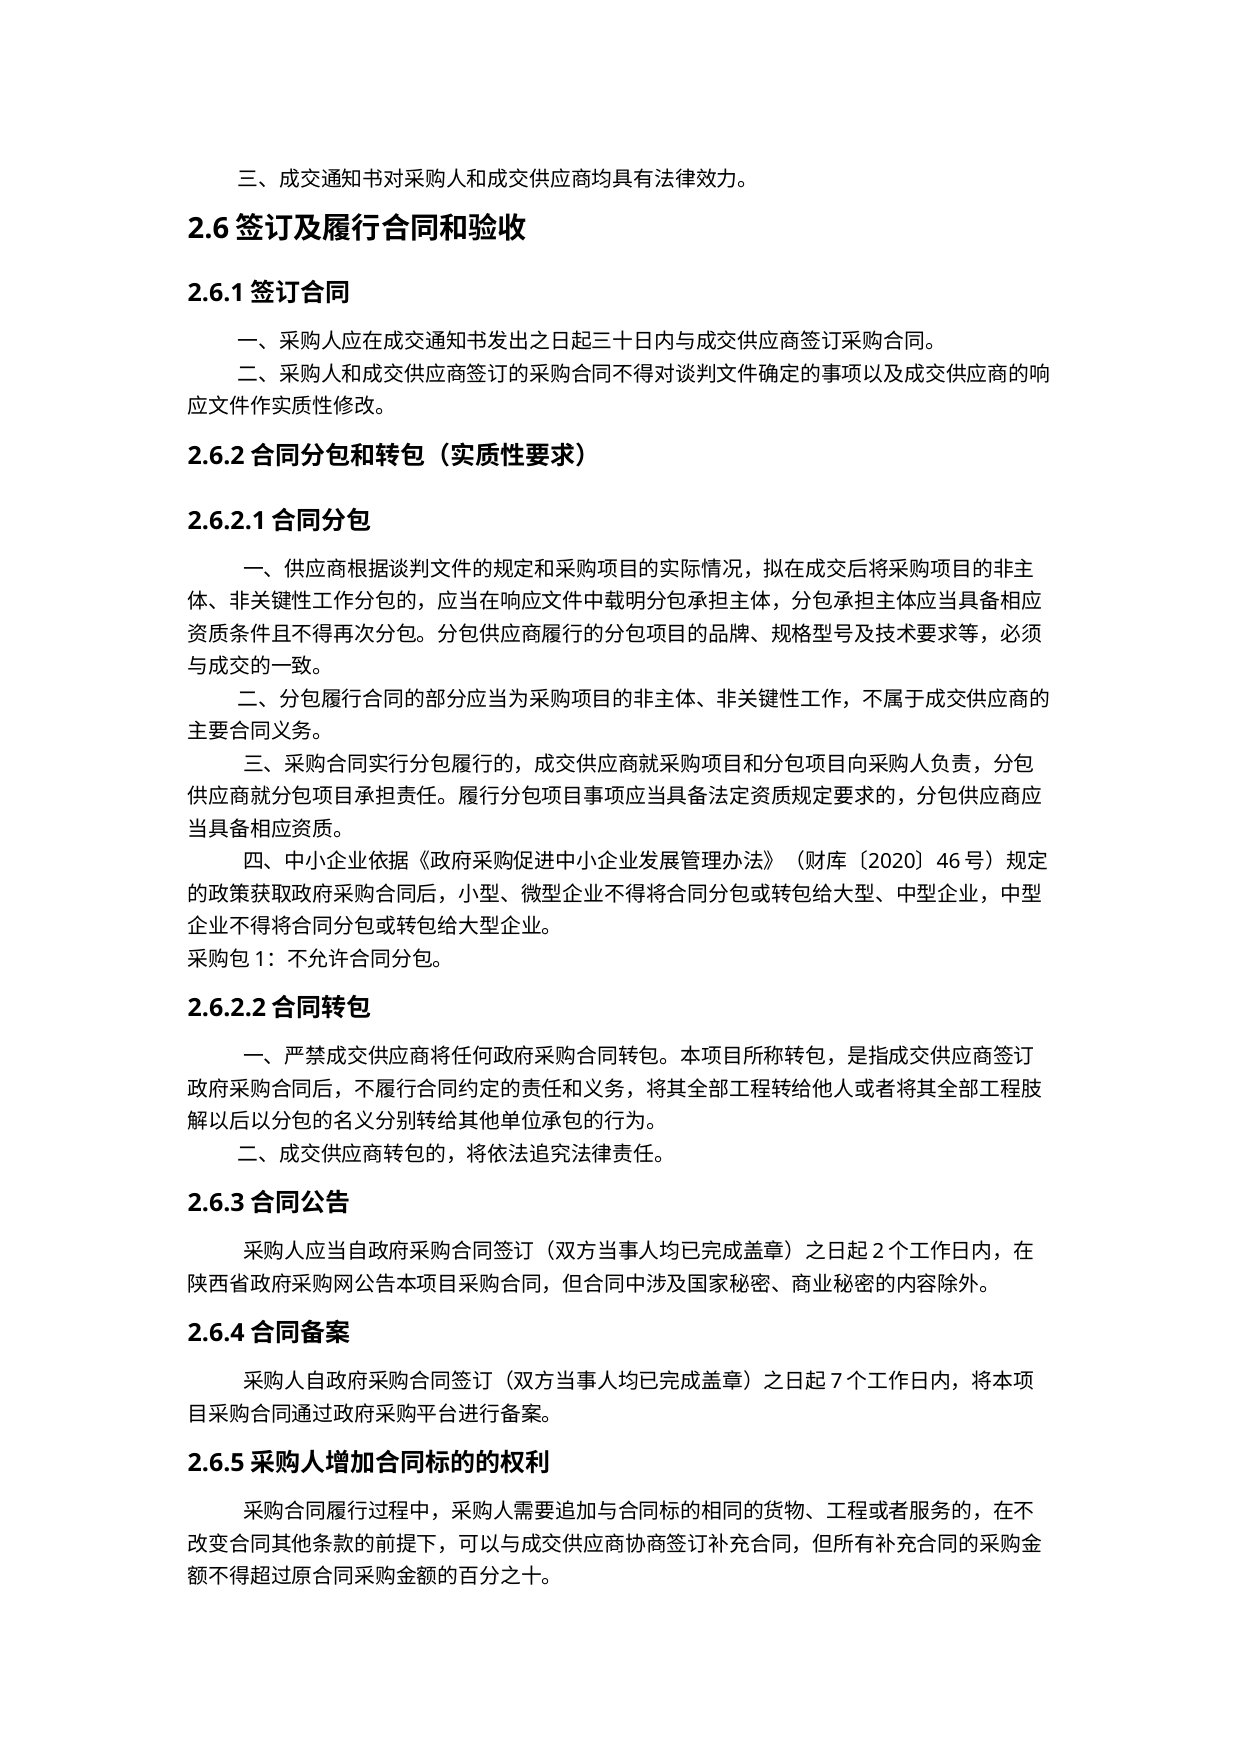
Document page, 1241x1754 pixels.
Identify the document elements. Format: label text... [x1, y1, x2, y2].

text 2.6签订及履行合同和验收 [187, 194, 1053, 259]
text 采购人自政府采购合同签订（双方当事人均已完成盖章）之日起7个工作日内，将本项目采购合同通过政府采购平台进行备案。 [187, 1364, 1053, 1429]
text 2.6.4合同备案 [187, 1299, 1053, 1364]
text 2.6.2.2合同转包 [187, 974, 1053, 1039]
text 三、成交通知书对采购人和成交供应商均具有法律效力。 [187, 162, 1053, 194]
text 一、供应商根据谈判文件的规定和采购项目的实际情况，拟在成交后将采购项目的非主体、非关键性工作分包的，应当在响应文件中载明分包承担主体，分包承担主体应当具备相应资质条件且不得再次分包。分包供应商履行的分包项目的品牌、规格型号及技术要求等，必须与成交的一致。 [187, 552, 1053, 682]
text 一、严禁成交供应商将任何政府采购合同转包。本项目所称转包，是指成交供应商签订政府采购合同后，不履行合同约定的责任和义务，将其全部工程转给他人或者将其全部工程肢解以后以分包的名义分别转给其他单位承包的行为。 [187, 1039, 1053, 1137]
text 2.6.1签订合同 [187, 259, 1053, 324]
text 采购人应当自政府采购合同签订（双方当事人均已完成盖章）之日起2个工作日内，在陕西省政府采购网公告本项目采购合同，但合同中涉及国家秘密、商业秘密的内容除外。 [187, 1234, 1053, 1299]
text 采购合同履行过程中，采购人需要追加与合同标的相同的货物、工程或者服务的，在不改变合同其他条款的前提下，可以与成交供应商协商签订补充合同，但所有补充合同的采购金额不得超过原合同采购金额的百分之十。 [187, 1494, 1053, 1592]
text 二、成交供应商转包的，将依法追究法律责任。 [187, 1137, 1053, 1169]
text 采购包1：不允许合同分包。 [187, 942, 1053, 974]
text 2.6.2合同分包和转包（实质性要求） [187, 422, 1053, 487]
text 2.6.5采购人增加合同标的的权利 [187, 1429, 1053, 1494]
text 2.6.2.1合同分包 [187, 487, 1053, 552]
text 二、分包履行合同的部分应当为采购项目的非主体、非关键性工作，不属于成交供应商的主要合同义务。 [187, 682, 1053, 747]
text 一、采购人应在成交通知书发出之日起三十日内与成交供应商签订采购合同。 [187, 324, 1053, 357]
text 三、采购合同实行分包履行的，成交供应商就采购项目和分包项目向采购人负责，分包供应商就分包项目承担责任。履行分包项目事项应当具备法定资质规定要求的，分包供应商应当具备相应资质。 [187, 747, 1053, 844]
text 二、采购人和成交供应商签订的采购合同不得对谈判文件确定的事项以及成交供应商的响应文件作实质性修改。 [187, 357, 1053, 422]
text 四、中小企业依据《政府采购促进中小企业发展管理办法》（财库〔2020〕46号）规定的政策获取政府采购合同后，小型、微型企业不得将合同分包或转包给大型、中型企业，中型企业不得将合同分包或转包给大型企业。 [187, 844, 1053, 942]
text 2.6.3合同公告 [187, 1169, 1053, 1234]
